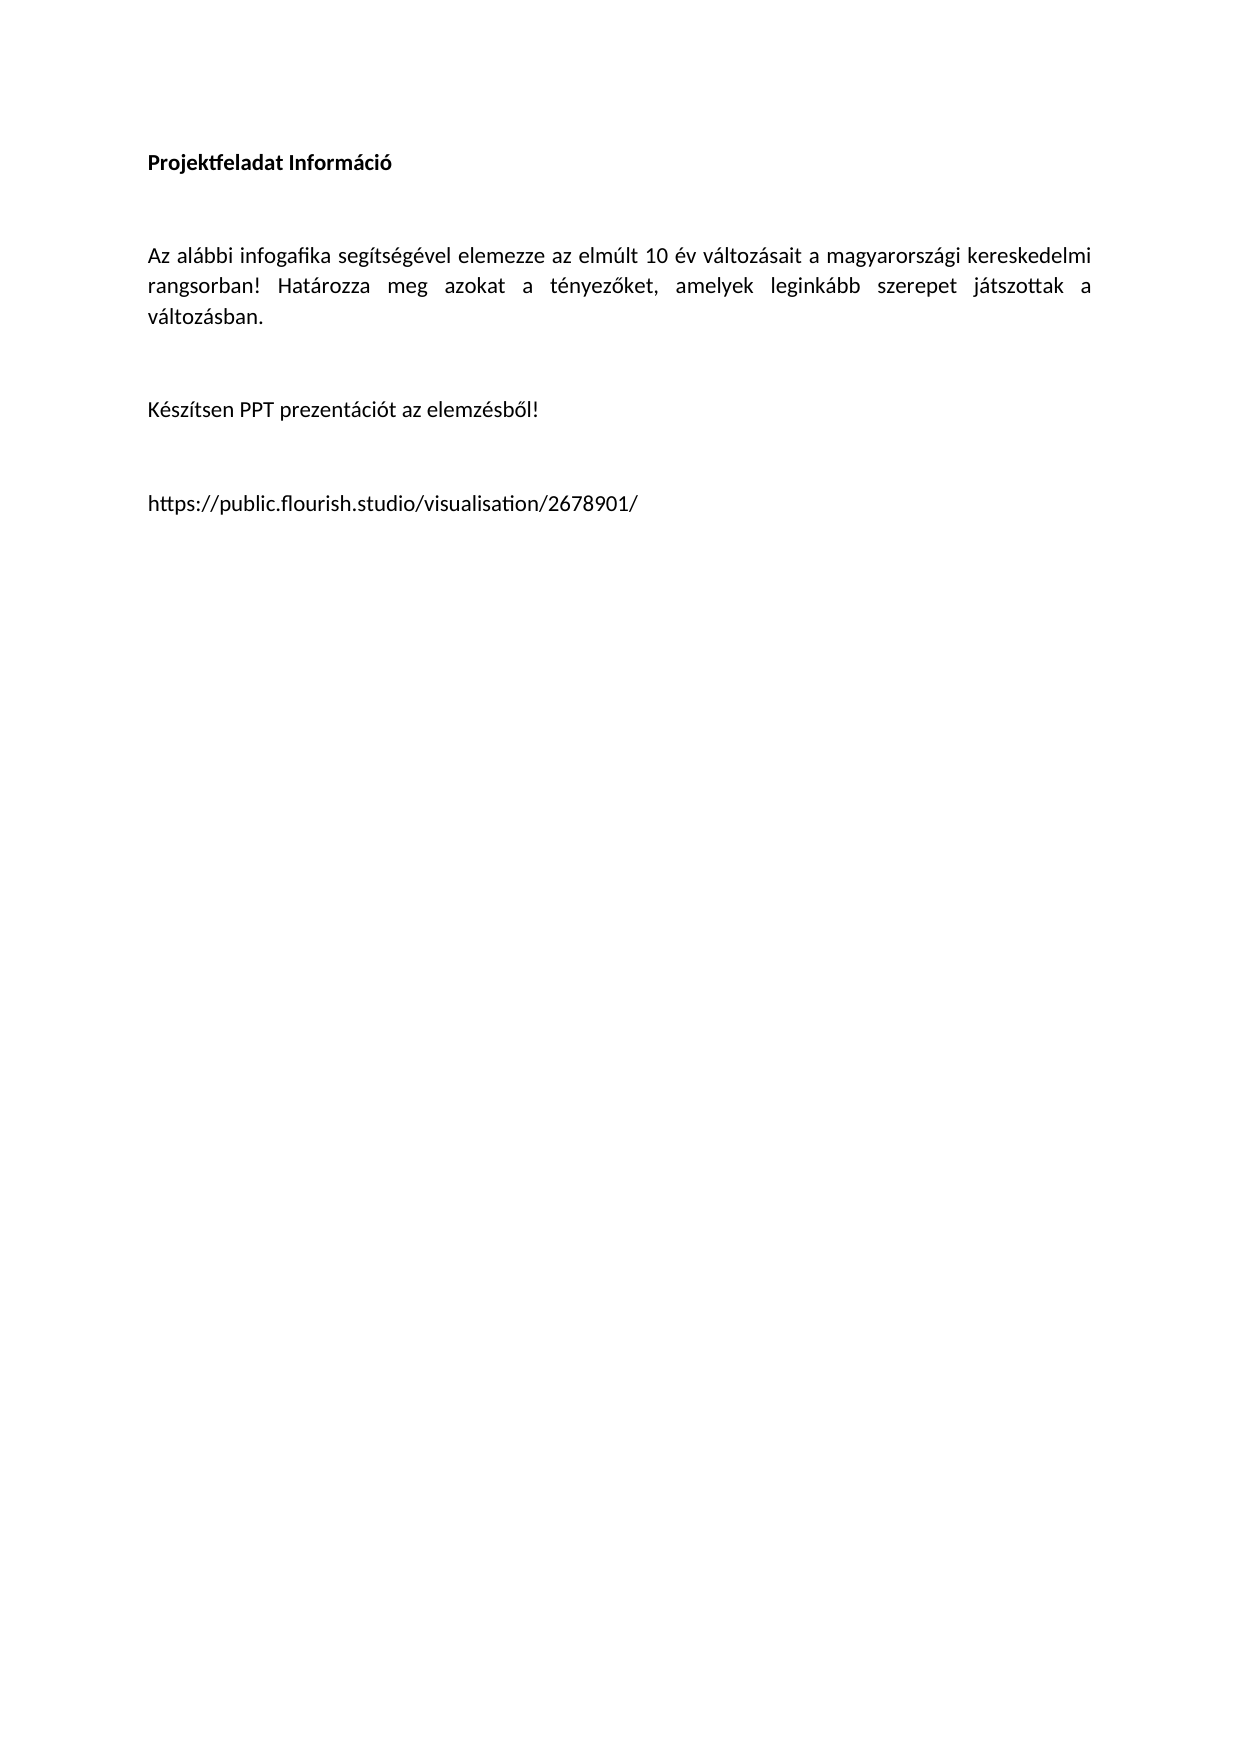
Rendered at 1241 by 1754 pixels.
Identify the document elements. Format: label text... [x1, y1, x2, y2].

text Projektfeladat Információ [148, 148, 1093, 176]
text Készítsen PPT prezentációt az elemzésből! [148, 396, 1093, 423]
text Az alábbi infogafika segítségével elemezze az elmúlt 10 év változásait a magyarországi kereskedelmi rangsorban! Határozza meg azokat a tényezőket, amelyek leginkább szerepet játszottak a változásban. [148, 241, 1093, 330]
text https://public.flourish.studio/visualisation/2678901/ [148, 489, 1093, 517]
